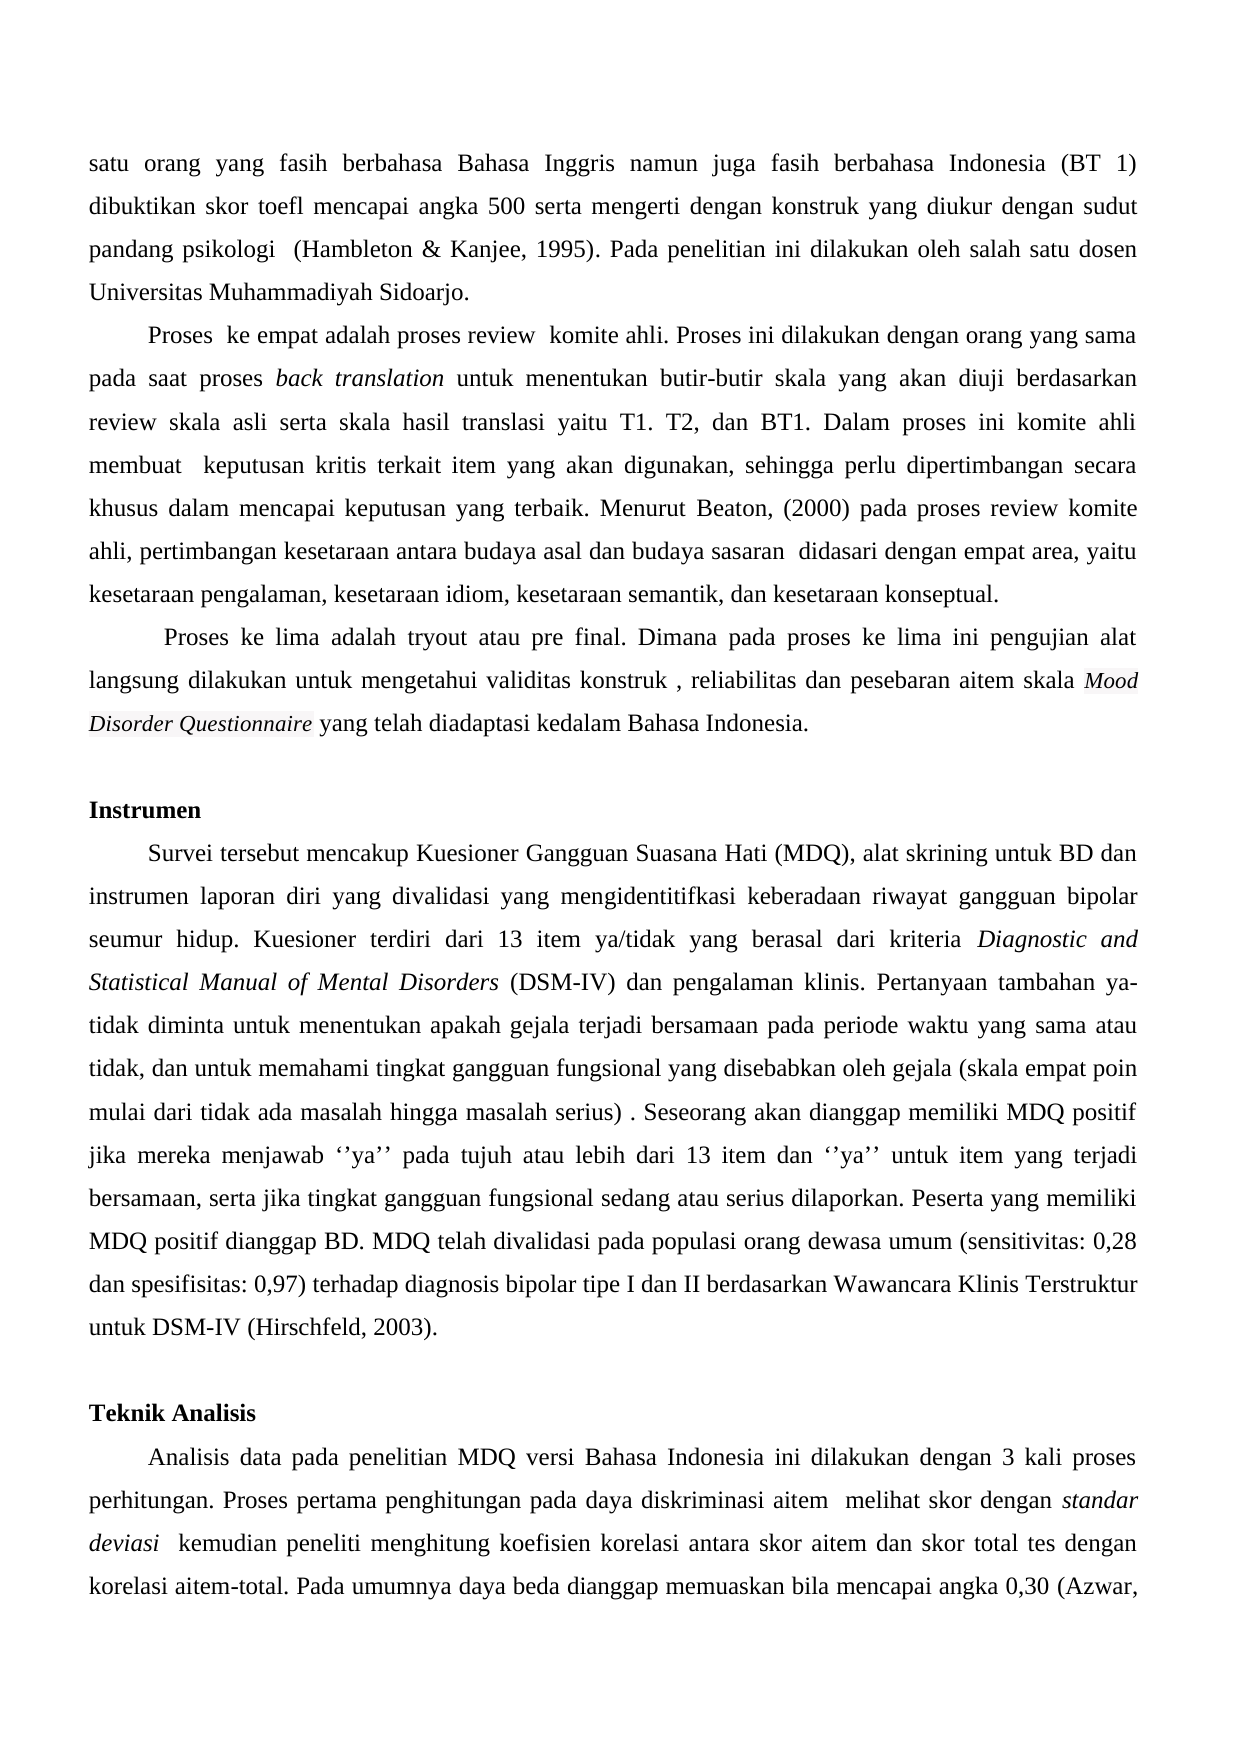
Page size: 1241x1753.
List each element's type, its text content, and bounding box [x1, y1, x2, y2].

text Teknik Analisis [89, 1398, 1138, 1427]
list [89, 148, 1138, 306]
text Instrumen [89, 795, 1138, 823]
list Proses ke empat adalah proses review komite ahli. Proses ini dilakukan dengan orang yang sama pada saat proses back translation untuk menentukan butir-butir skala yang akan diuji berdasarkan review skala asli serta skala hasil translasi yaitu T1. T2, dan BT1. Dalam proses ini komite ahli membuat keputusan kritis terkait item yang akan digunakan, sehingga perlu dipertimbangan secara khusus dalam mencapai keputusan yang terbaik. Menurut Beaton, (2000) pada proses review komite ahli, pertimbangan kesetaraan antara budaya asal dan budaya sasaran didasari dengan empat area, yaitu kesetaraan pengalaman, kesetaraan idiom, kesetaraan semantik, dan kesetaraan konseptual. [89, 320, 1138, 608]
list Survei tersebut mencakup Kuesioner Gangguan Suasana Hati (MDQ), alat skrining untuk BD dan instrumen laporan diri yang divalidasi yang mengidentitifkasi keberadaan riwayat gangguan bipolar seumur hidup. Kuesioner terdiri dari 13 item ya/tidak yang berasal dari kriteria Diagnostic and Statistical Manual of Mental Disorders (DSM-IV) dan pengalaman klinis. Pertanyaan tambahan ya-tidak diminta untuk menentukan apakah gejala terjadi bersamaan pada periode waktu yang sama atau tidak, dan untuk memahami tingkat gangguan fungsional yang disebabkan oleh gejala (skala empat poin mulai dari tidak ada masalah hingga masalah serius) . Seseorang akan dianggap memiliki MDQ positif jika mereka menjawab ‘’ya’’ pada tujuh atau lebih dari 13 item dan ‘’ya’’ untuk item yang terjadi bersamaan, serta jika tingkat gangguan fungsional sedang atau serius dilaporkan. Peserta yang memiliki MDQ positif dianggap BD. MDQ telah divalidasi pada populasi orang dewasa umum (sensitivitas: 0,28 dan spesifisitas: 0,97) terhadap diagnosis bipolar tipe I dan II berdasarkan Wawancara Klinis Terstruktur untuk DSM-IV (Hirschfeld, 2003). [89, 838, 1138, 1341]
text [89, 1442, 1138, 1600]
list Proses ke lima adalah tryout atau pre final. Dimana pada proses ke lima ini pengujian alat langsung dilakukan untuk mengetahui validitas konstruk , reliabilitas dan pesebaran aitem skala Mood Disorder Questionnaire yang telah diadaptasi kedalam Bahasa Indonesia. [89, 622, 1138, 737]
